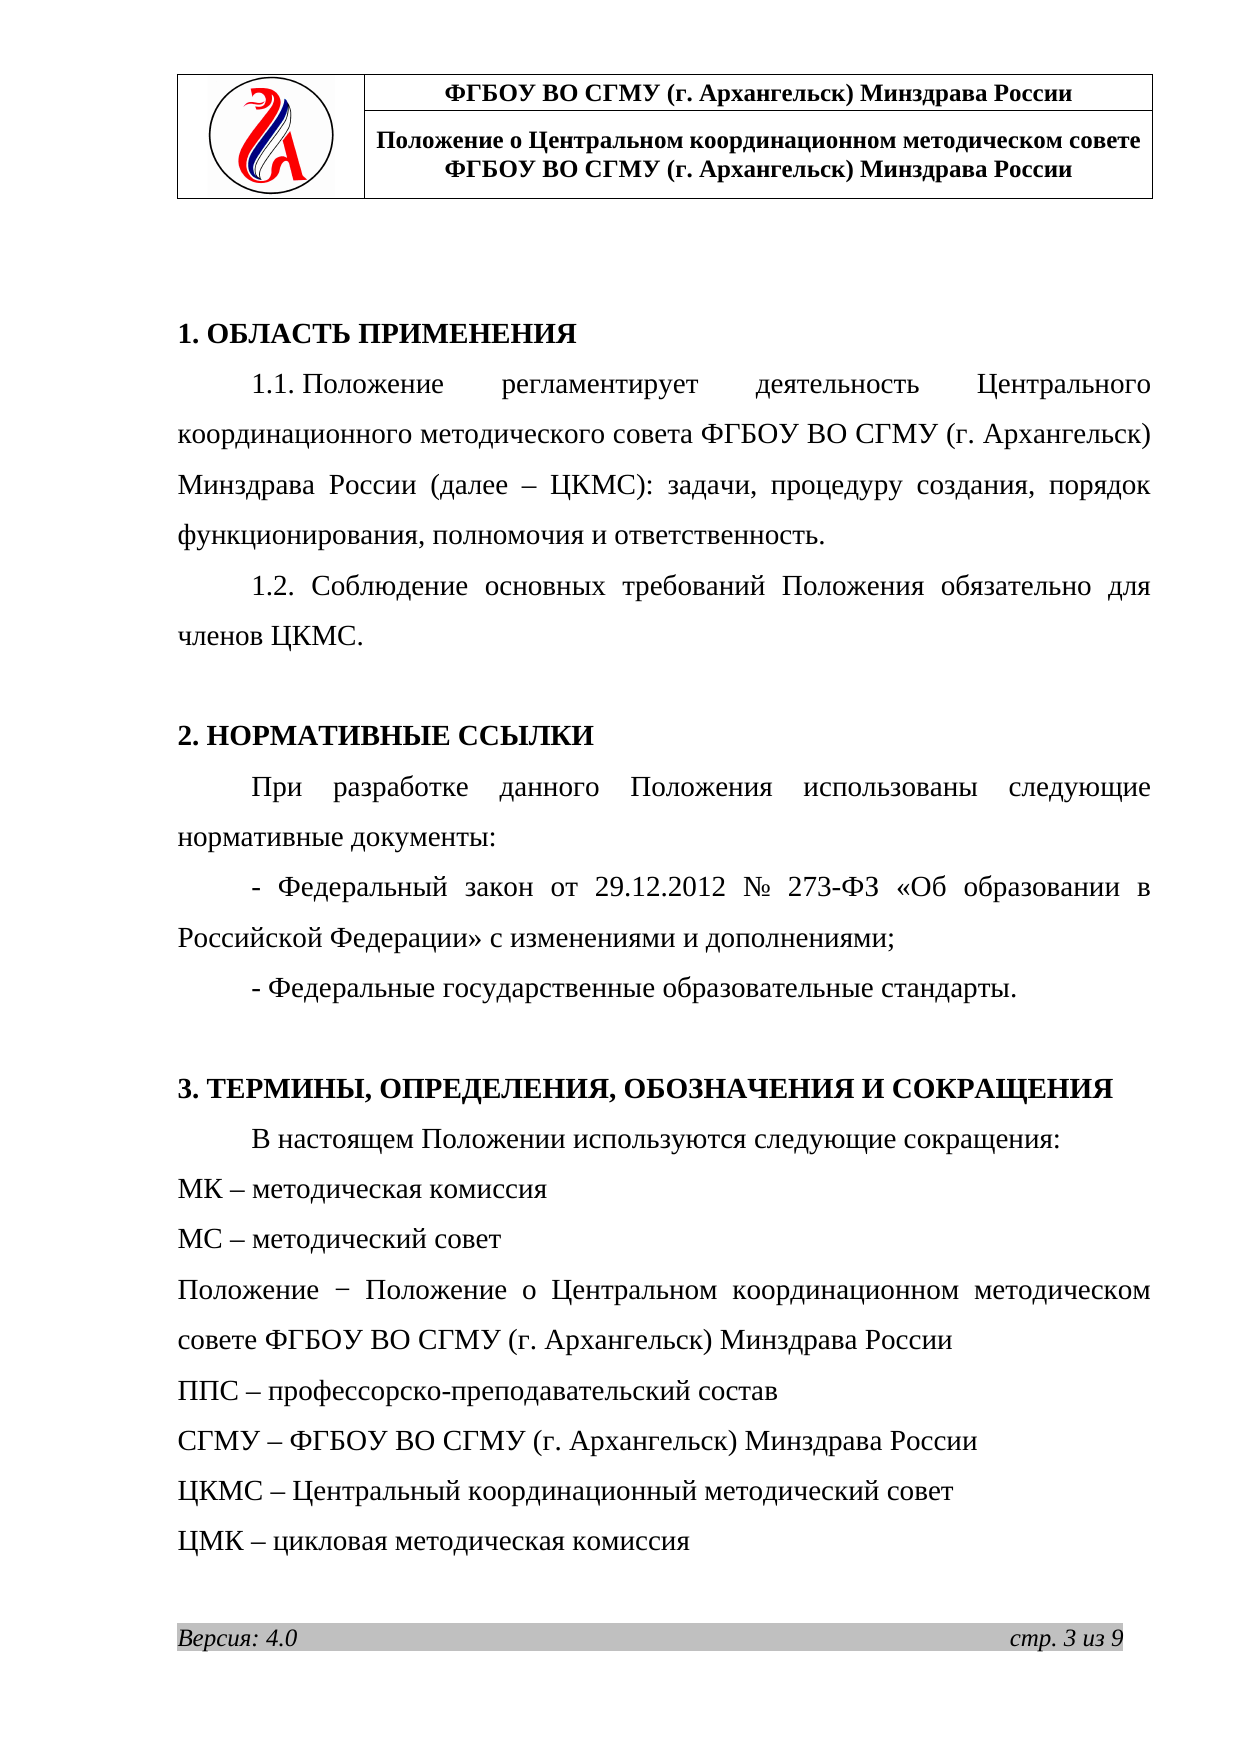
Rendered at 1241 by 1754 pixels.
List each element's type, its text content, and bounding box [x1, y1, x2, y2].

text В настоящем Положении используются следующие сокращения: [177, 1121, 1152, 1154]
text Положение − Положение о Центральном координационном методическом совете ФГБОУ ВО СГМУ (г. Архангельск) Минздрава России [177, 1272, 1152, 1356]
text 1.2. Соблюдение основных требований Положения обязательно для членов ЦКМС. [177, 568, 1152, 651]
text ППС – профессорско-преподавательский состав [177, 1373, 1152, 1406]
text МС – методический совет [177, 1222, 1152, 1255]
text МК – методическая комиссия [177, 1171, 1152, 1205]
text - Федеральные государственные образовательные стандарты. [177, 970, 1152, 1004]
text 3. ТЕРМИНЫ, ОПРЕДЕЛЕНИЯ, ОБОЗНАЧЕНИЯ И СОКРАЩЕНИЯ [177, 1071, 1152, 1104]
text 1. ОБЛАСТЬ ПРИМЕНЕНИЯ [177, 316, 1152, 349]
text 1.1. Положение регламентирует деятельность Центрального координационного методического совета ФГБОУ ВО СГМУ (г. Архангельск) Минздрава России (далее – ЦКМС): задачи, процедуру создания, порядок функционирования, полномочия и ответственность. [177, 366, 1152, 551]
text 2. НОРМАТИВНЫЕ ССЫЛКИ [177, 718, 1152, 752]
text - Федеральный закон от 29.12.2012 № 273-ФЗ «Об образовании в Российской Федерации» с изменениями и дополнениями; [177, 869, 1152, 953]
text СГМУ – ФГБОУ ВО СГМУ (г. Архангельск) Минздрава России [177, 1423, 1152, 1456]
text При разработке данного Положения использованы следующие нормативные документы: [177, 769, 1152, 853]
text ЦМК – цикловая методическая комиссия [177, 1523, 1152, 1557]
text ЦКМС – Центральный координационный методический совет [177, 1473, 1152, 1507]
